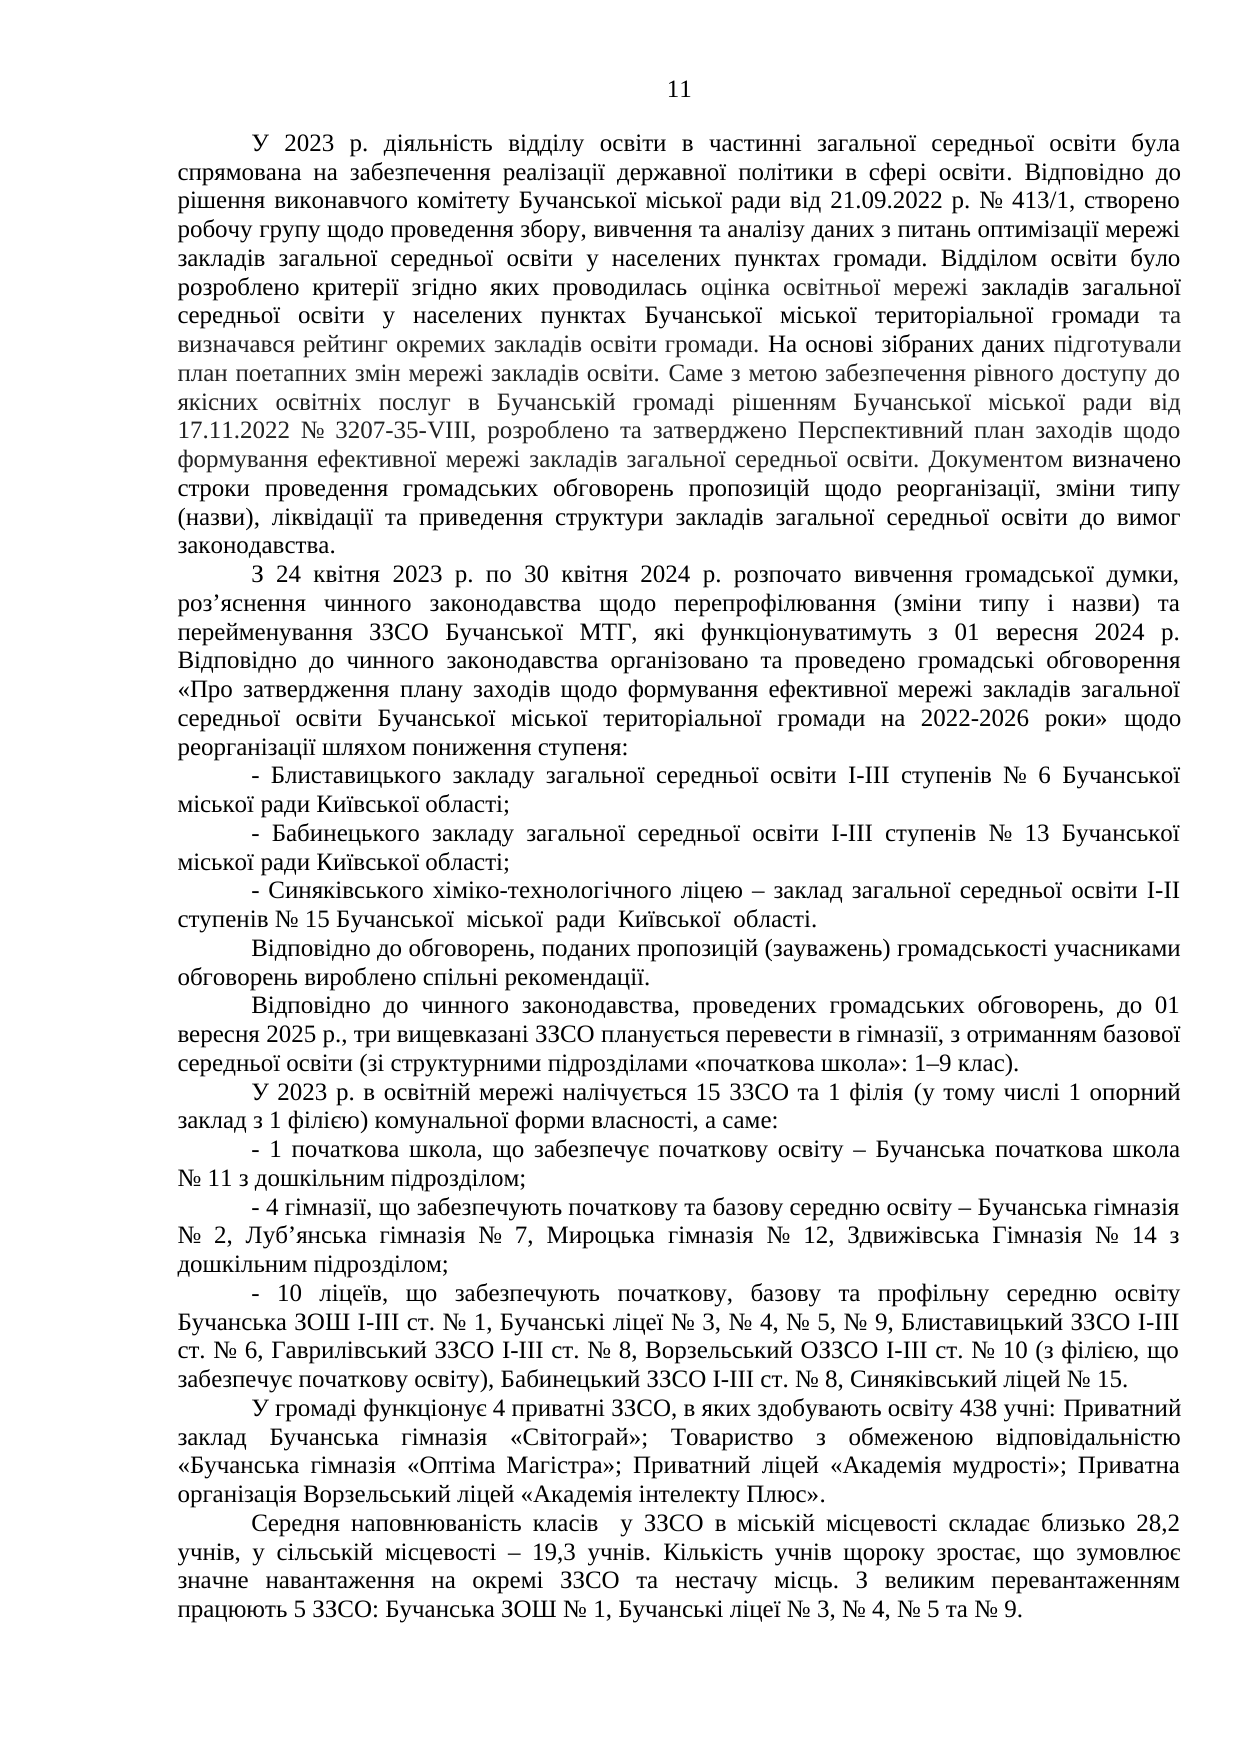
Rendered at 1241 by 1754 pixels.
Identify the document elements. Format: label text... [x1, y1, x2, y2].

text - Синяківського хіміко-технологічного ліцею – заклад загальної середньої освіти І-ІІ ступенів № 15 Бучанської міської ради Київської області. [177, 876, 1181, 933]
text У громаді функціонує 4 приватні ЗЗСО, в яких здобувають освіту 438 учні: Приватний заклад Бучанська гімназія «Світограй»; Товариство з обмеженою відповідальністю «Бучанська гімназія «Оптіма Магістра»; Приватний ліцей «Академія мудрості»; Приватна організація Ворзельський ліцей «Академія інтелекту Плюс». [177, 1393, 1181, 1508]
text Відповідно до чинного законодавства, проведених громадських обговорень, до 01 вересня 2025 р., три вищевказані ЗЗСО планується перевести в гімназії, з отриманням базової середньої освіти (зі структурними підрозділами «початкова школа»: 1–9 клас). [177, 991, 1181, 1077]
text - 10 ліцеїв, що забезпечують початкову, базову та профільну середню освіту Бучанська ЗОШ І-ІІІ ст. № 1, Бучанські ліцеї № 3, № 4, № 5, № 9, Блиставицький ЗЗСО І-ІІІ ст. № 6, Гаврилівський ЗЗСО І-ІІІ ст. № 8, Ворзельський ОЗЗСО І-ІІІ ст. № 10 (з філією, що забезпечує початкову освіту), Бабинецький ЗЗСО І-ІІІ ст. № 8, Синяківський ліцей № 15. [177, 1278, 1181, 1393]
text Середня наповнюваність класів у ЗЗСО в міській місцевості складає близько 28,2 учнів, у сільській місцевості – 19,3 учнів. Кількість учнів щороку зростає, що зумовлює значне навантаження на окремі ЗЗСО та нестачу місць. З великим перевантаженням працюють 5 ЗЗСО: Бучанська ЗОШ № 1, Бучанські ліцеї № 3, № 4, № 5 та № 9. [177, 1508, 1181, 1623]
text У 2023 р. діяльність відділу освіти в частинні загальної середньої освіти була спрямована на забезпечення реалізації державної політики в сфері освіти. Відповідно до рішення виконавчого комітету Бучанської міської ради від 21.09.2022 р. № 413/1, створено робочу групу щодо проведення збору, вивчення та аналізу даних з питань оптимізації мережі закладів загальної середньої освіти у населених пунктах громади. Відділом освіти було розроблено критерії згідно яких проводилась оцінка освітньої мережі закладів загальної середньої освіти у населених пунктах Бучанської міської територіальної громади та визначався рейтинг окремих закладів освіти громади. На основі зібраних даних підготували план поетапних змін мережі закладів освіти. Саме з метою забезпечення рівного доступу до якісних освітніх послуг в Бучанській громаді рішенням Бучанської міської ради від 17.11.2022 № 3207-35-VIII, розроблено та затверджено Перспективний план заходів щодо формування ефективної мережі закладів загальної середньої освіти. Документом визначено строки проведення громадських обговорень пропозицій щодо реорганізації, зміни типу (назви), ліквідації та приведення структури закладів загальної середньої освіти до вимог законодавства. [177, 128, 1181, 358]
text - Бабинецького закладу загальної середньої освіти І-ІІІ ступенів № 13 Бучанської міської ради Київської області; [177, 818, 1181, 876]
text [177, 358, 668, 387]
text З 24 квітня 2023 р. по 30 квітня 2024 р. розпочато вивчення громадської думки, роз’яснення чинного законодавства щодо перепрофілювання (зміни типу і назви) та перейменування ЗЗСО Бучанської МТГ, які функціонуватимуть з 01 вересня 2024 р. Відповідно до чинного законодавства організовано та проведено громадські обговорення «Про затвердження плану заходів щодо формування ефективної мережі закладів загальної середньої освіти Бучанської міської територіальної громади на 2022-2026 роки» щодо реорганізації шляхом пониження ступеня: [177, 559, 1181, 761]
text У 2023 р. діяльність відділу освіти в частинні загальної середньої освіти була спрямована на забезпечення реалізації державної політики в сфері освіти. Відповідно до рішення виконавчого комітету Бучанської міської ради від 21.09.2022 р. № 413/1, створено робочу групу щодо проведення збору, вивчення та аналізу даних з питань оптимізації мережі закладів загальної середньої освіти у населених пунктах громади. Відділом освіти було розроблено критерії згідно яких проводилась оцінка освітньої мережі закладів загальної середньої освіти у населених пунктах Бучанської міської територіальної громади та визначався рейтинг окремих закладів освіти громади. На основі зібраних даних підготували план поетапних змін мережі закладів освіти. Саме з метою забезпечення рівного доступу до якісних освітніх послуг в Бучанській громаді рішенням Бучанської міської ради від 17.11.2022 № 3207-35-VIII, розроблено та затверджено Перспективний план заходів щодо формування ефективної мережі закладів загальної середньої освіти. Документом визначено строки проведення громадських обговорень пропозицій щодо реорганізації, зміни типу (назви), ліквідації та приведення структури закладів загальної середньої освіти до вимог законодавства. [177, 444, 1181, 559]
text Відповідно до обговорень, поданих пропозицій (зауважень) громадськості учасниками обговорень вироблено спільні рекомендації. [177, 933, 1181, 991]
text У 2023 р. в освітній мережі налічується 15 33СО та 1 філія (у тому числі 1 опорний заклад з 1 філією) комунальної форми власності, а саме: [177, 1077, 1181, 1134]
text - 1 початкова школа, що забезпечує початкову освіту – Бучанська початкова школа № 11 з дошкільним підрозділом; [177, 1134, 1181, 1192]
text - Блиставицького закладу загальної середньої освіти І-ІІІ ступенів № 6 Бучанської міської ради Київської області; [177, 761, 1181, 818]
text - 4 гімназії, що забезпечують початкову та базову середню освіту – Бучанська гімназія № 2, Луб’янська гімназія № 7, Мироцька гімназія № 12, Здвижівська Гімназія № 14 з дошкільним підрозділом; [177, 1192, 1181, 1278]
